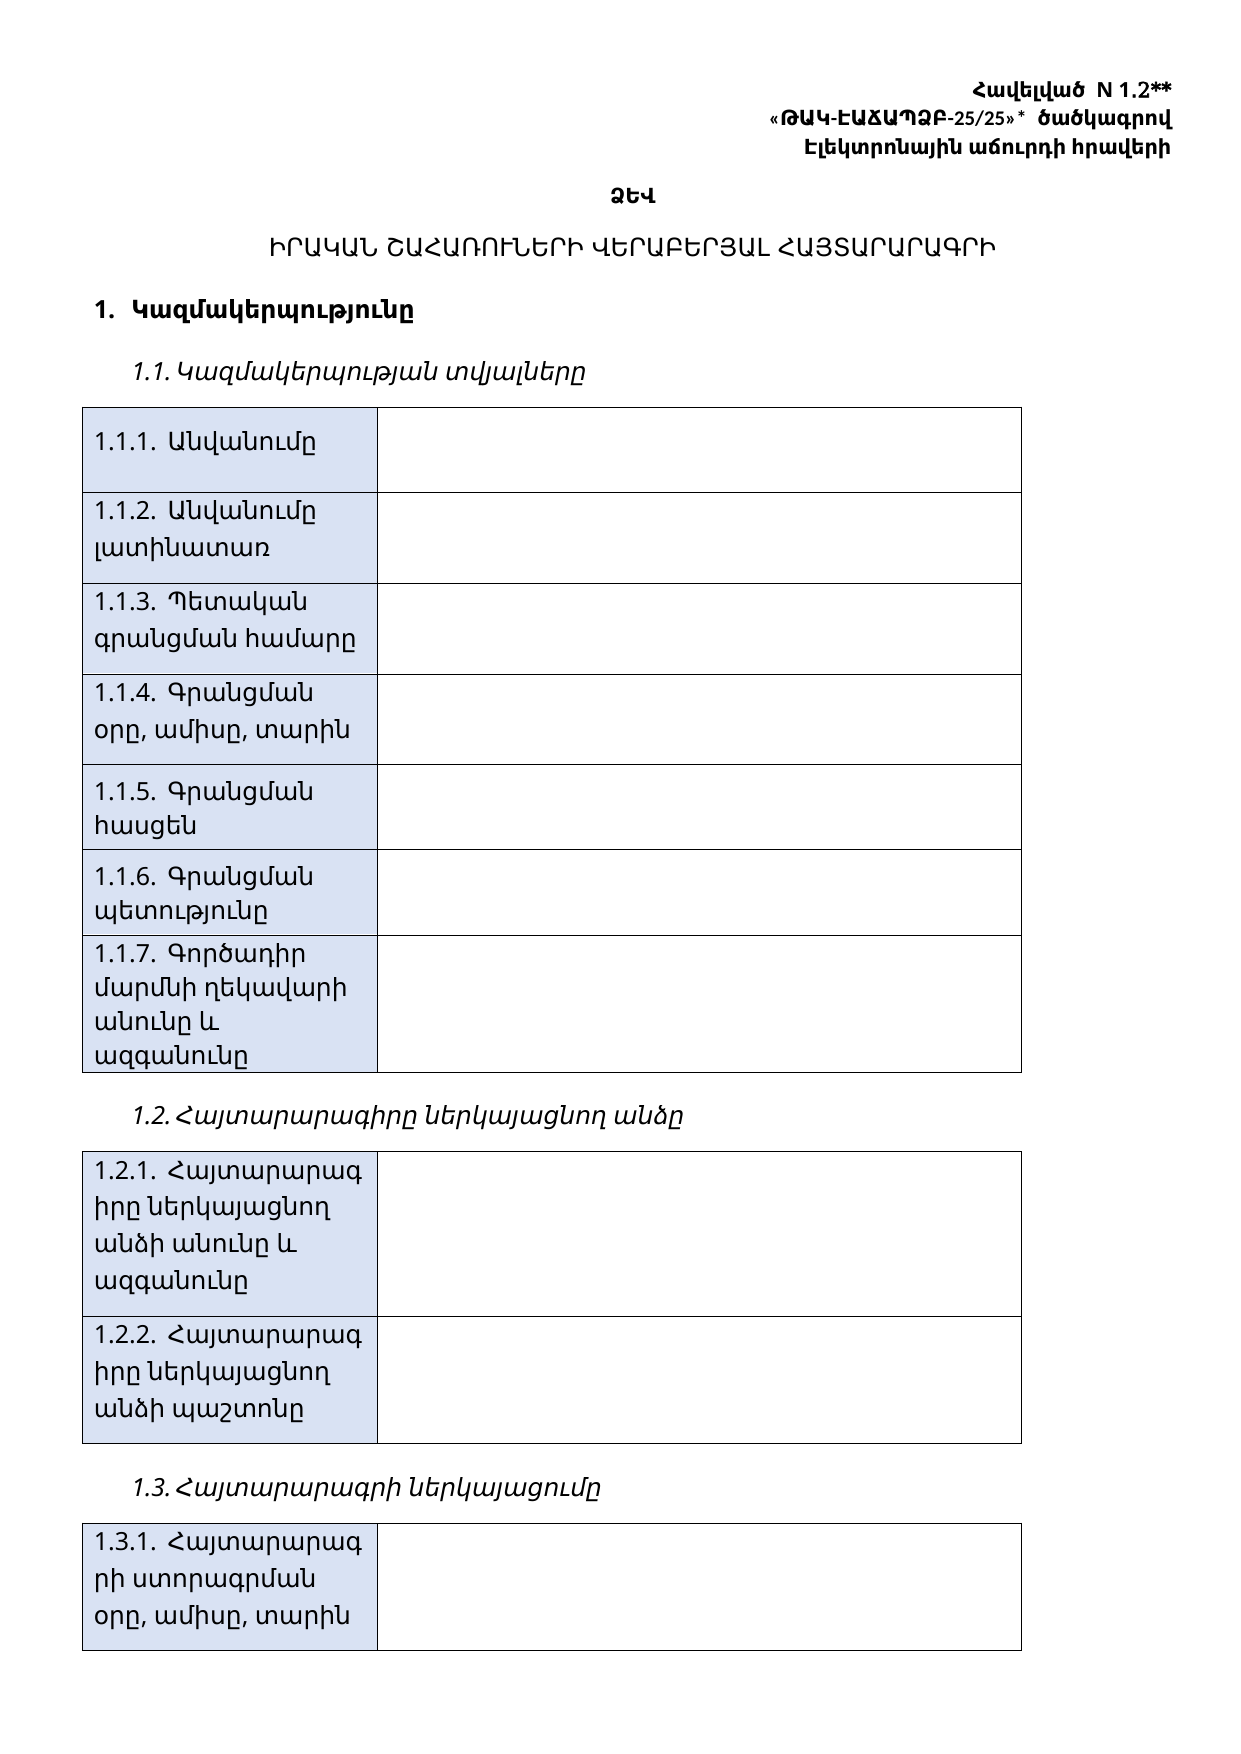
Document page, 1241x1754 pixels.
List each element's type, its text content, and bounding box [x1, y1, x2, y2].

text ԻՐԱԿԱՆ ՇԱՀԱՌՈՒՆԵՐԻ ՎԵՐԱԲԵՐՅԱԼ ՀԱՅՏԱՐԱՐԱԳՐԻ [94, 233, 1171, 262]
text Հավելված N 1․2** [94, 75, 1171, 103]
table_cell Գրանցման պետությունը [83, 850, 377, 934]
list Կազմակերպության տվյալները [131, 353, 1171, 387]
list Կազմակերպությունը [94, 291, 1171, 326]
table_cell Պետական գրանցման համարը [83, 584, 377, 673]
table_cell Անվանումը լատինատառ [83, 493, 377, 583]
table_cell [378, 850, 1021, 934]
list Հայտարարագիրը ներկայացնող անձը [131, 1098, 1171, 1132]
table_cell Գրանցման օրը, ամիսը, տարին [83, 675, 377, 764]
table_cell [378, 765, 1021, 849]
table_cell Գրանցման հասցեն [83, 765, 377, 849]
table_cell [378, 493, 1021, 583]
table_cell [378, 936, 1021, 1072]
text ՁԵՎ [94, 184, 1171, 209]
table_header Անվանումը [83, 408, 377, 492]
list Հայտարարագրի ներկայացումը [131, 1469, 1171, 1503]
text Էլեկտրոնային աճուրդի հրավերի [94, 132, 1171, 160]
table_header Հայտարարագրի ստորագրման օրը, ամիսը, տարին [83, 1524, 377, 1650]
text «ԹԱԿ-ԷԱՃԱՊՁԲ-25/25»* ծածկագրով [94, 103, 1171, 132]
table_header [378, 408, 1021, 492]
table_cell [378, 1317, 1021, 1443]
table_header Հայտարարագիրը ներկայացնող անձի անունը և ազգանունը [83, 1152, 377, 1316]
table_cell Գործադիր մարմնի ղեկավարի անունը և ազգանունը [83, 936, 377, 1072]
table_cell Հայտարարագիրը ներկայացնող անձի պաշտոնը [83, 1317, 377, 1443]
table_cell [378, 675, 1021, 764]
table_header [378, 1152, 1021, 1316]
table_cell [378, 584, 1021, 673]
table_header [378, 1524, 1021, 1650]
